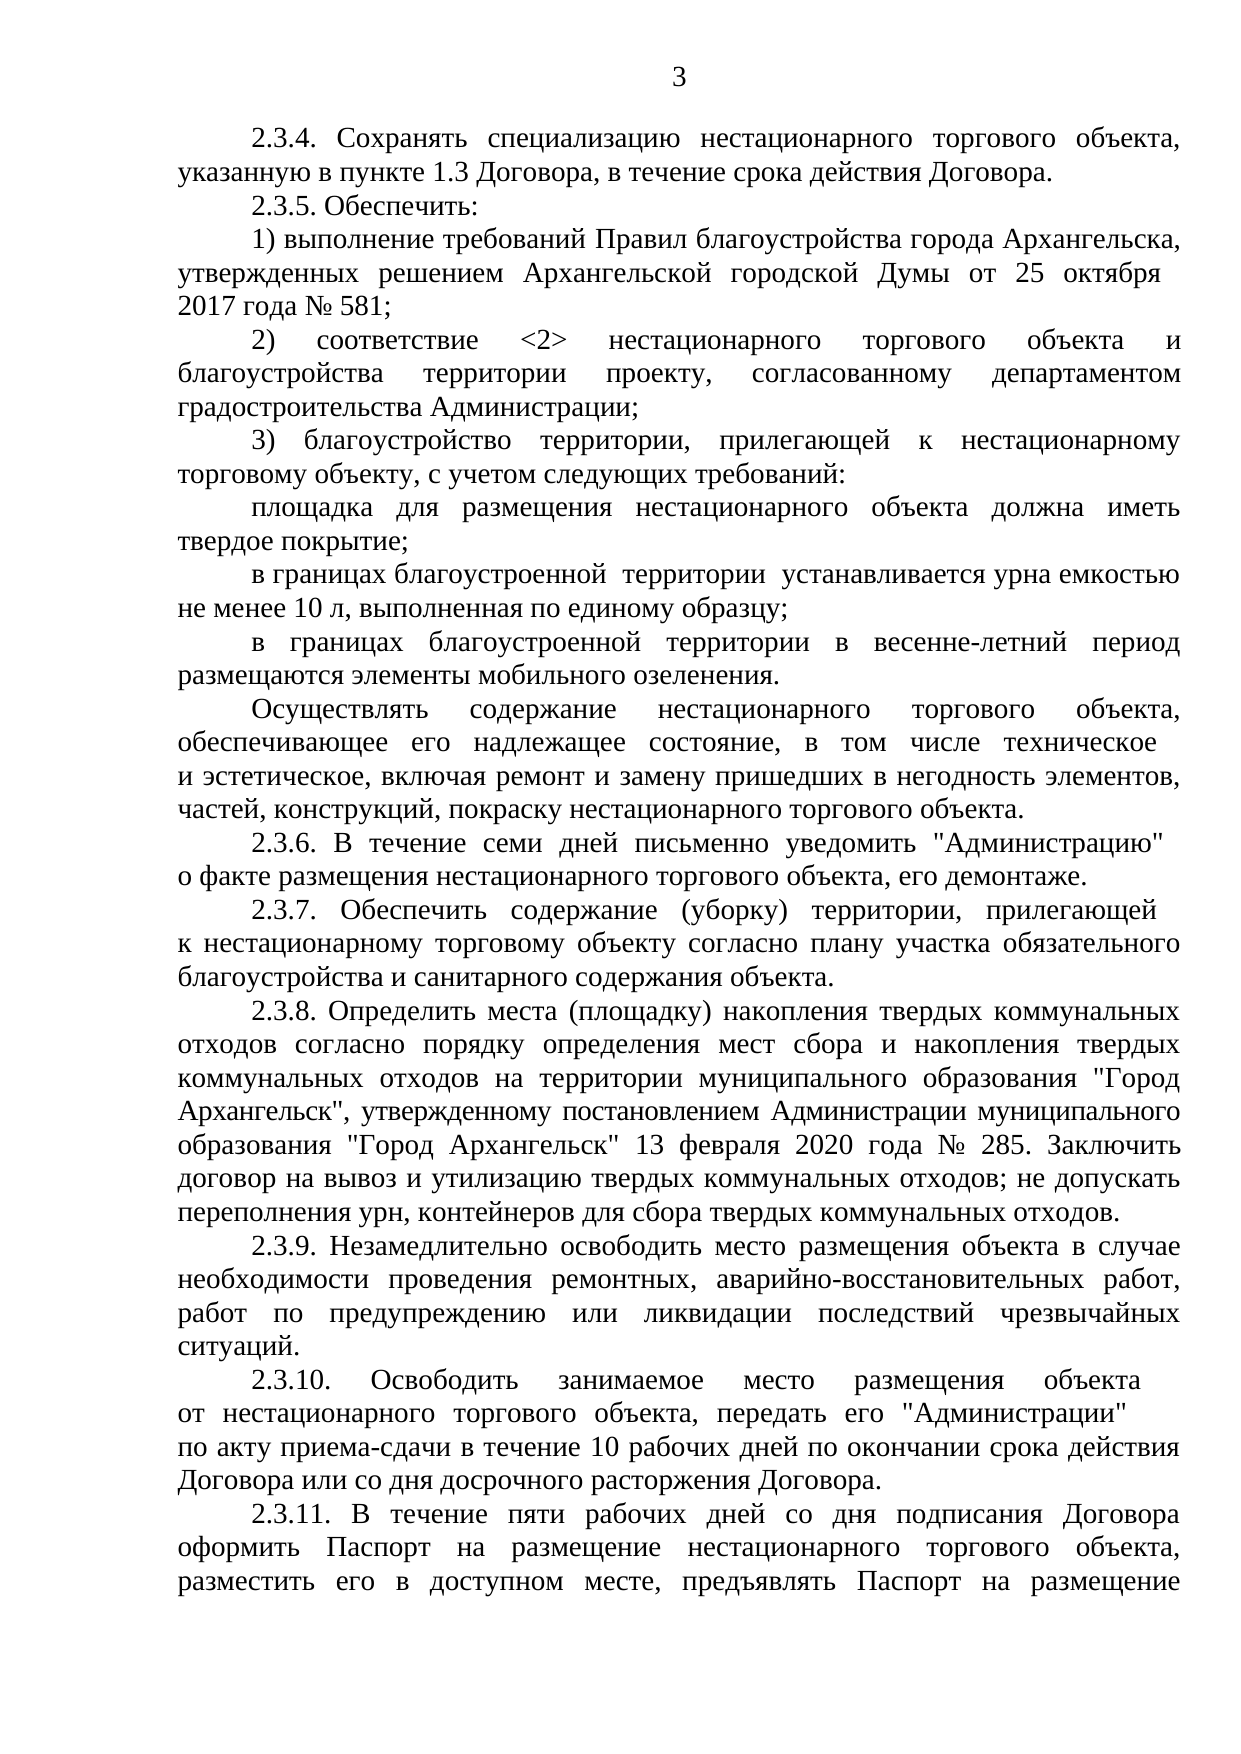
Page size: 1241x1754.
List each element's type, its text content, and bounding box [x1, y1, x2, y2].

text 1) выполнение требований Правил благоустройства города Архангельска, утвержденных решением Архангельской городской Думы от 25 октября 2017 года № 581; [177, 221, 1181, 322]
text 3) благоустройство территории, прилегающей к нестационарному торговому объекту, с учетом следующих требований: [177, 422, 1181, 489]
text 2.3.8. Определить места (площадку) накопления твердых коммунальных отходов согласно порядку определения мест сбора и накопления твердых коммунальных отходов на территории муниципального образования "Город Архангельск", утвержденному постановлением Администрации муниципального образования "Город Архангельск" 13 февраля 2020 года № 285. Заключить договор на вывоз и утилизацию твердых коммунальных отходов; не допускать переполнения урн, контейнеров для сбора твердых коммунальных отходов. [177, 993, 1181, 1227]
text 2.3.5. Обеспечить: [177, 188, 1181, 221]
text 2.3.9. Незамедлительно освободить место размещения объекта в случае необходимости проведения ремонтных, аварийно-восстановительных работ, работ по предупреждению или ликвидации последствий чрезвычайных ситуаций. [177, 1228, 1181, 1362]
text 2) соответствие <2> нестационарного торгового объекта и благоустройства территории проекту, согласованному департаментом градостроительства Администрации; [177, 322, 1181, 422]
text 2.3.6. В течение семи дней письменно уведомить "Администрацию" о факте размещения нестационарного торгового объекта, его демонтаже. [177, 825, 1181, 892]
text в границах благоустроенной территории устанавливается урна емкостью не менее 10 л, выполненная по единому образцу; [177, 557, 1181, 624]
text 2.3.4. Сохранять специализацию нестационарного торгового объекта, указанную в пункте 1.3 Договора, в течение срока действия Договора. [177, 121, 1181, 188]
text 2.3.10. Освободить занимаемое место размещения объекта от нестационарного торгового объекта, передать его "Администрации" по акту приема-сдачи в течение 10 рабочих дней по окончании срока действия Договора или со дня досрочного расторжения Договора. [177, 1362, 1181, 1496]
text 2.3.7. Обеспечить содержание (уборку) территории, прилегающей к нестационарному торговому объекту согласно плану участка обязательного благоустройства и санитарного содержания объекта. [177, 892, 1181, 993]
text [177, 1496, 1181, 1597]
text площадка для размещения нестационарного объекта должна иметь твердое покрытие; [177, 489, 1181, 557]
text Осуществлять содержание нестационарного торгового объекта, обеспечивающее его надлежащее состояние, в том числе техническое и эстетическое, включая ремонт и замену пришедших в негодность элементов, частей, конструкций, покраску нестационарного торгового объекта. [177, 691, 1181, 825]
text в границах благоустроенной территории в весенне-летний период размещаются элементы мобильного озеленения. [177, 624, 1181, 691]
